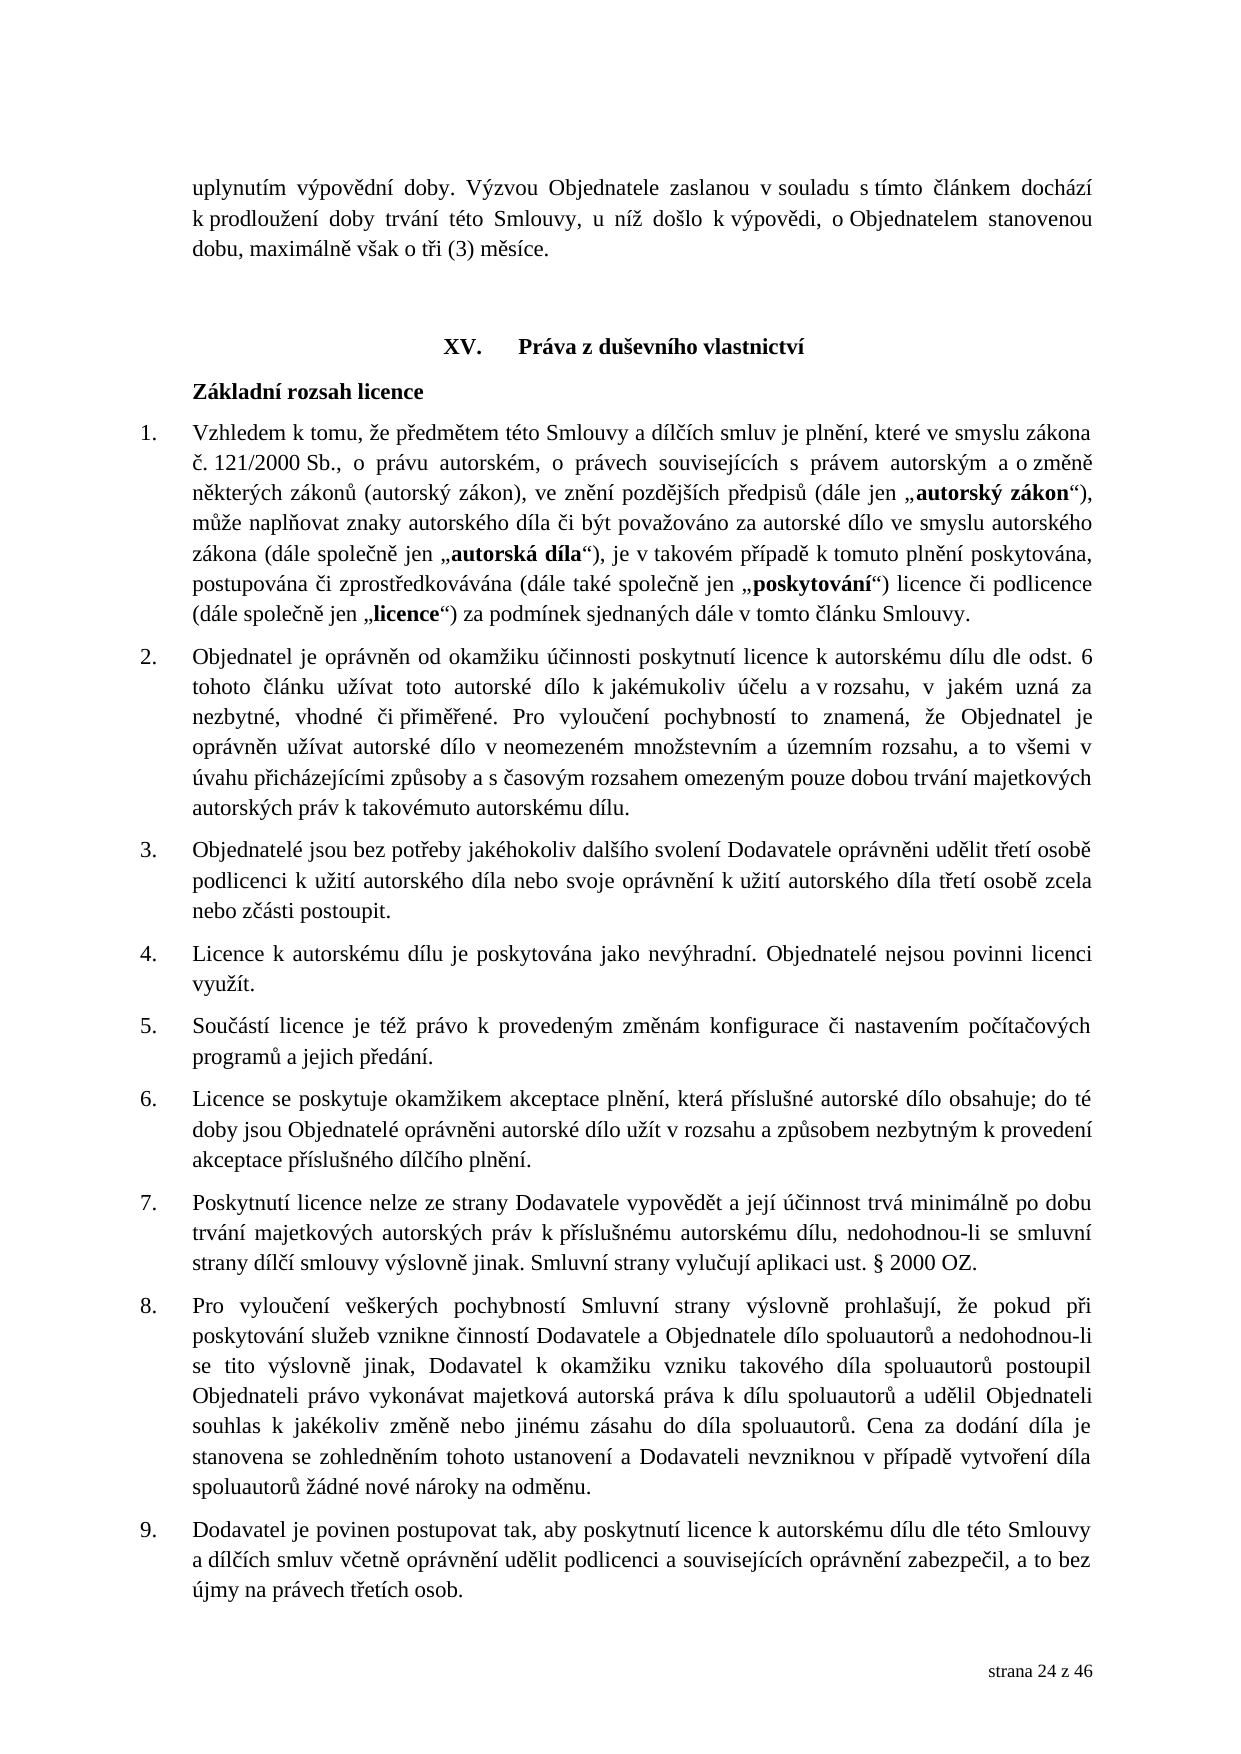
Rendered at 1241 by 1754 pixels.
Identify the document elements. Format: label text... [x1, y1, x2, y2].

list Základní rozsah licence [192, 378, 1093, 404]
list Licence se poskytuje okamžikem akceptace plnění, která příslušné autorské dílo obsahuje; do té doby jsou Objednatelé oprávněni autorské dílo užít v rozsahu a způsobem nezbytným k provedení akceptace příslušného dílčího plnění. [140, 1085, 1093, 1172]
list Pro vyloučení veškerých pochybností Smluvní strany výslovně prohlašují, že pokud při poskytování služeb vznikne činností Dodavatele a Objednatele dílo spoluautorů a nedohodnou-li se tito výslovně jinak, Dodavatel k okamžiku vzniku takového díla spoluautorů postoupil Objednateli právo vykonávat majetková autorská práva k dílu spoluautorů a udělil Objednateli souhlas k jakékoliv změně nebo jinému zásahu do díla spoluautorů. Cena za dodání díla je stanovena se zohledněním tohoto ustanovení a Dodavateli nevzniknou v případě vytvoření díla spoluautorů žádné nové nároky na odměnu. [140, 1292, 1093, 1499]
subtitle Práva z duševního vlastnictví [443, 333, 1093, 359]
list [148, 174, 1093, 261]
list Dodavatel je povinen postupovat tak, aby poskytnutí licence k autorskému dílu dle této Smlouvy a dílčích smluv včetně oprávnění udělit podlicenci a souvisejících oprávnění zabezpečil, a to bez újmy na právech třetích osob. [140, 1516, 1093, 1602]
list Licence k autorskému dílu je poskytována jako nevýhradní. Objednatelé nejsou povinni licenci využít. [140, 939, 1093, 996]
list Poskytnutí licence nelze ze strany Dodavatele vypovědět a její účinnost trvá minimálně po dobu trvání majetkových autorských práv k příslušnému autorskému dílu, nedohodnou-li se smluvní strany dílčí smlouvy výslovně jinak. Smluvní strany vylučují aplikaci ust. § 2000 OZ. [140, 1188, 1093, 1275]
list Objednatelé jsou bez potřeby jakéhokoliv dalšího svolení Dodavatele oprávněni udělit třetí osobě podlicenci k užití autorského díla nebo svoje oprávnění k užití autorského díla třetí osobě zcela nebo zčásti postoupit. [140, 836, 1093, 923]
list Součástí licence je též právo k provedeným změnám konfigurace či nastavením počítačových programů a jejich předání. [140, 1012, 1093, 1069]
list Objednatel je oprávněn od okamžiku účinnosti poskytnutí licence k autorskému dílu dle odst. 6 tohoto článku užívat toto autorské dílo k jakémukoliv účelu a v rozsahu, v jakém uzná za nezbytné, vhodné či přiměřené. Pro vyloučení pochybností to znamená, že Objednatel je oprávněn užívat autorské dílo v neomezeném množstevním a územním rozsahu, a to všemi v úvahu přicházejícími způsoby a s časovým rozsahem omezeným pouze dobou trvání majetkových autorských práv k takovémuto autorskému dílu. [140, 643, 1093, 820]
list Vzhledem k tomu, že předmětem této Smlouvy a dílčích smluv je plnění, které ve smyslu zákona č. 121/2000 Sb., o právu autorském, o právech souvisejících s právem autorským a o změně některých zákonů (autorský zákon), ve znění pozdějších předpisů (dále jen „autorský zákon“), může naplňovat znaky autorského díla či být považováno za autorské dílo ve smyslu autorského zákona (dále společně jen „autorská díla“), je v takovém případě k tomuto plnění poskytována, postupována či zprostředkovávána (dále také společně jen „poskytování“) licence či podlicence (dále společně jen „licence“) za podmínek sjednaných dále v tomto článku Smlouvy. [140, 419, 1093, 626]
